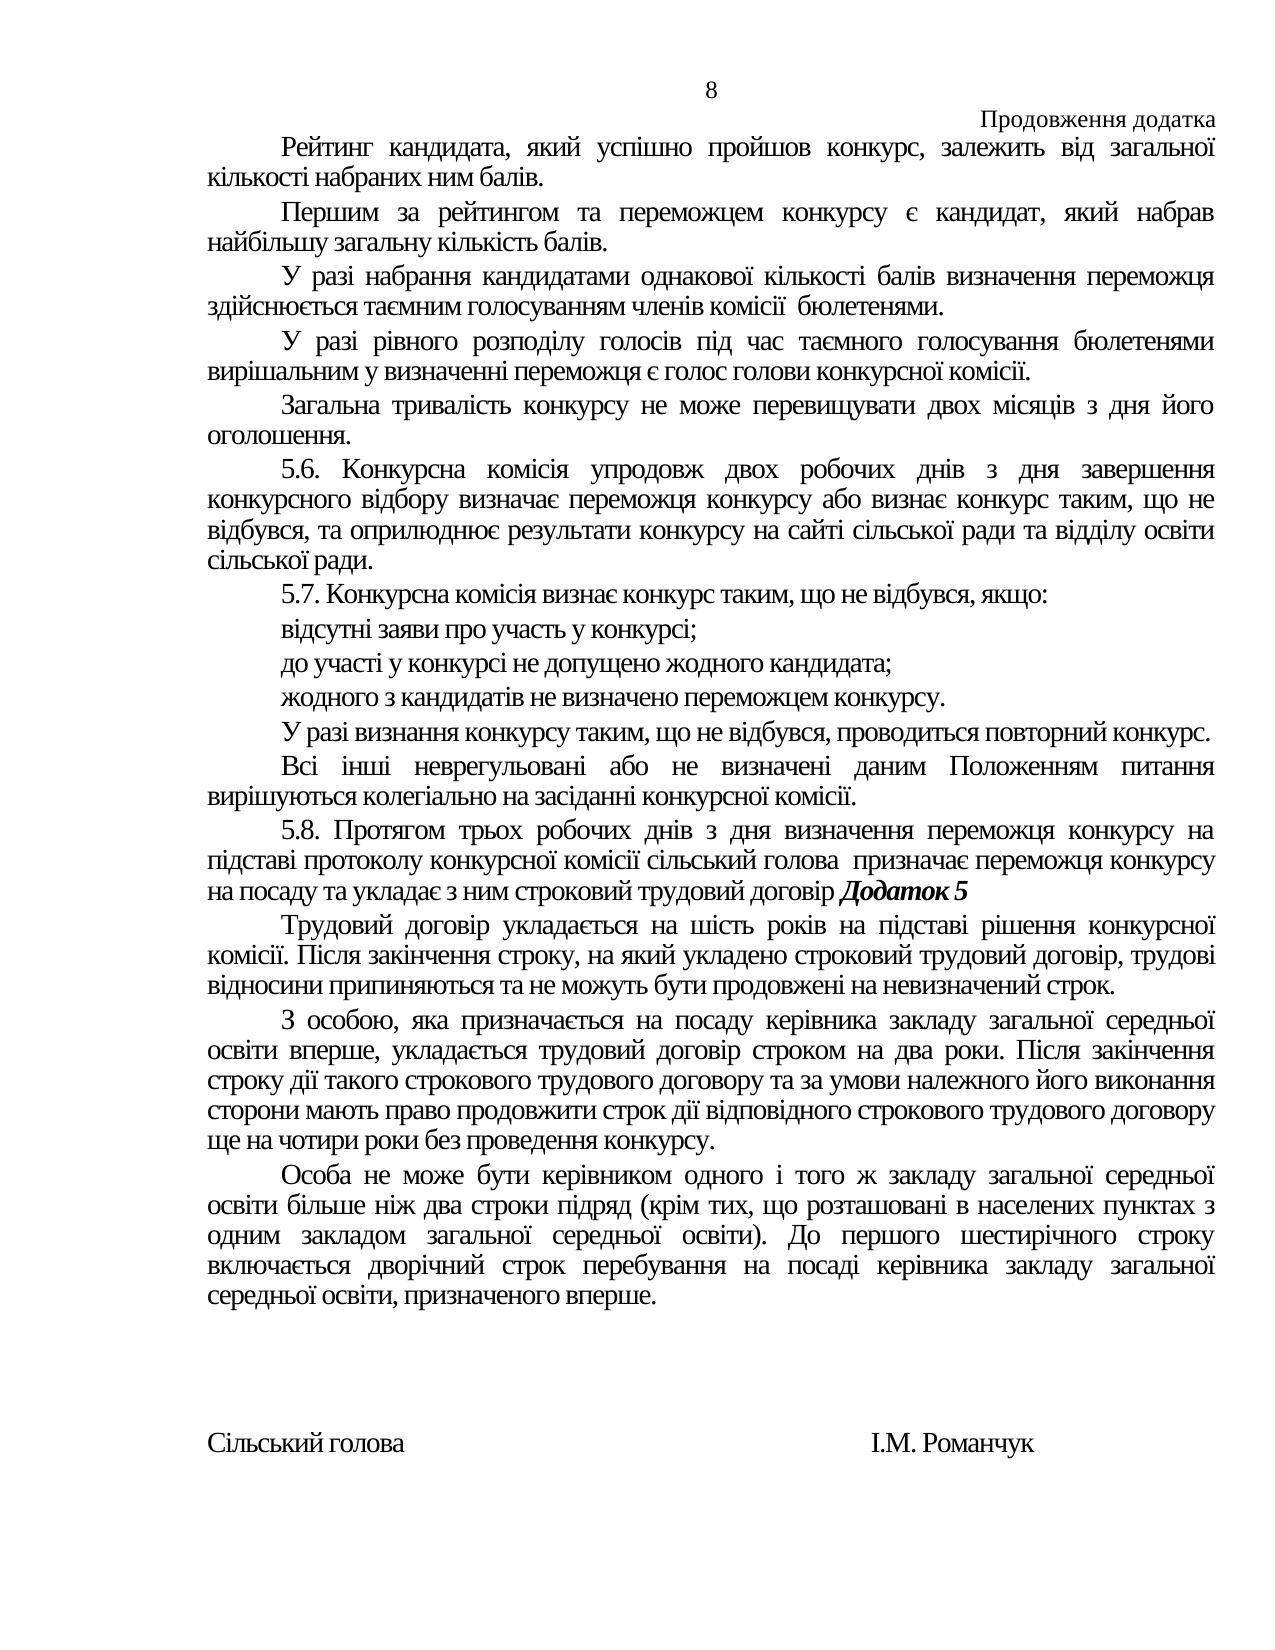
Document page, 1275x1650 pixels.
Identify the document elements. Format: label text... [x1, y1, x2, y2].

text 5.7. Конкурсна комісія визнає конкурс таким, що не відбувся, якщо: [207, 580, 1216, 614]
text відсутні заяви про участь у конкурсі; [207, 614, 1216, 648]
text жодного з кандидатів не визначено переможцем конкурсу. [207, 683, 1216, 717]
text Всі інші неврегульовані або не визначені даним Положенням питання вирішуються колегіально на засіданні конкурсної комісії. [207, 751, 1216, 816]
text до участі у конкурсі не допущено жодного кандидата; [207, 648, 1216, 683]
text Трудовий договір укладається на шість років на підставі рішення конкурсної комісії. Після закінчення строку, на який укладено строковий трудовий договір, трудові відносини припиняються та не можуть бути продовжені на невизначений строк. [207, 910, 1216, 1005]
text Загальна тривалість конкурсу не може перевищувати двох місяців з дня його оголошення. [207, 390, 1216, 455]
text Рейтинг кандидата, який успішно пройшов конкурс, залежить від загальної кількості набраних ним балів. [207, 132, 1216, 197]
text У разі визнання конкурсу таким, що не відбувся, проводиться повторний конкурс. [207, 717, 1216, 751]
text 5.6. Конкурсна комісія упродовж двох робочих днів з дня завершення конкурсного відбору визначає переможця конкурсу або визнає конкурс таким, що не відбувся, та оприлюднює результати конкурсу на сайті сільської ради та відділу освіти сільської ради. [207, 455, 1216, 580]
text У разі набрання кандидатами однакової кількості балів визначення переможця здійснюється таємним голосуванням членів комісії бюлетенями. [207, 261, 1216, 326]
text 5.8. Протягом трьох робочих днів з дня визначення переможця конкурсу на підставі протоколу конкурсної комісії сільський голова призначає переможця конкурсу на посаду та укладає з ним строковий трудовий договір Додаток 5 [207, 816, 1216, 910]
text З особою, яка призначається на посаду керівника закладу загальної середньої освіти вперше, укладається трудовий договір строком на два роки. Після закінчення строку дії такого строкового трудового договору та за умови належного його виконання сторони мають право продовжити строк дії відповідного строкового трудового договору ще на чотири роки без проведення конкурсу. [207, 1005, 1216, 1160]
text Особа не може бути керівником одного і того ж закладу загальної середньої освіти більше ніж два строки підряд (крім тих, що розташовані в населених пунктах з одним закладом загальної середньої освіти). До першого шестирічного строку включається дворічний строк перебування на посаді керівника закладу загальної середньої освіти, призначеного вперше. [207, 1160, 1216, 1315]
text Першим за рейтингом та переможцем конкурсу є кандидат, який набрав найбільшу загальну кількість балів. [207, 197, 1216, 261]
text У разі рівного розподілу голосів під час таємного голосування бюлетенями вирішальним у визначенні переможця є голос голови конкурсної комісії. [207, 326, 1216, 390]
text Сільський голова І.М. Романчук [207, 1428, 1216, 1458]
